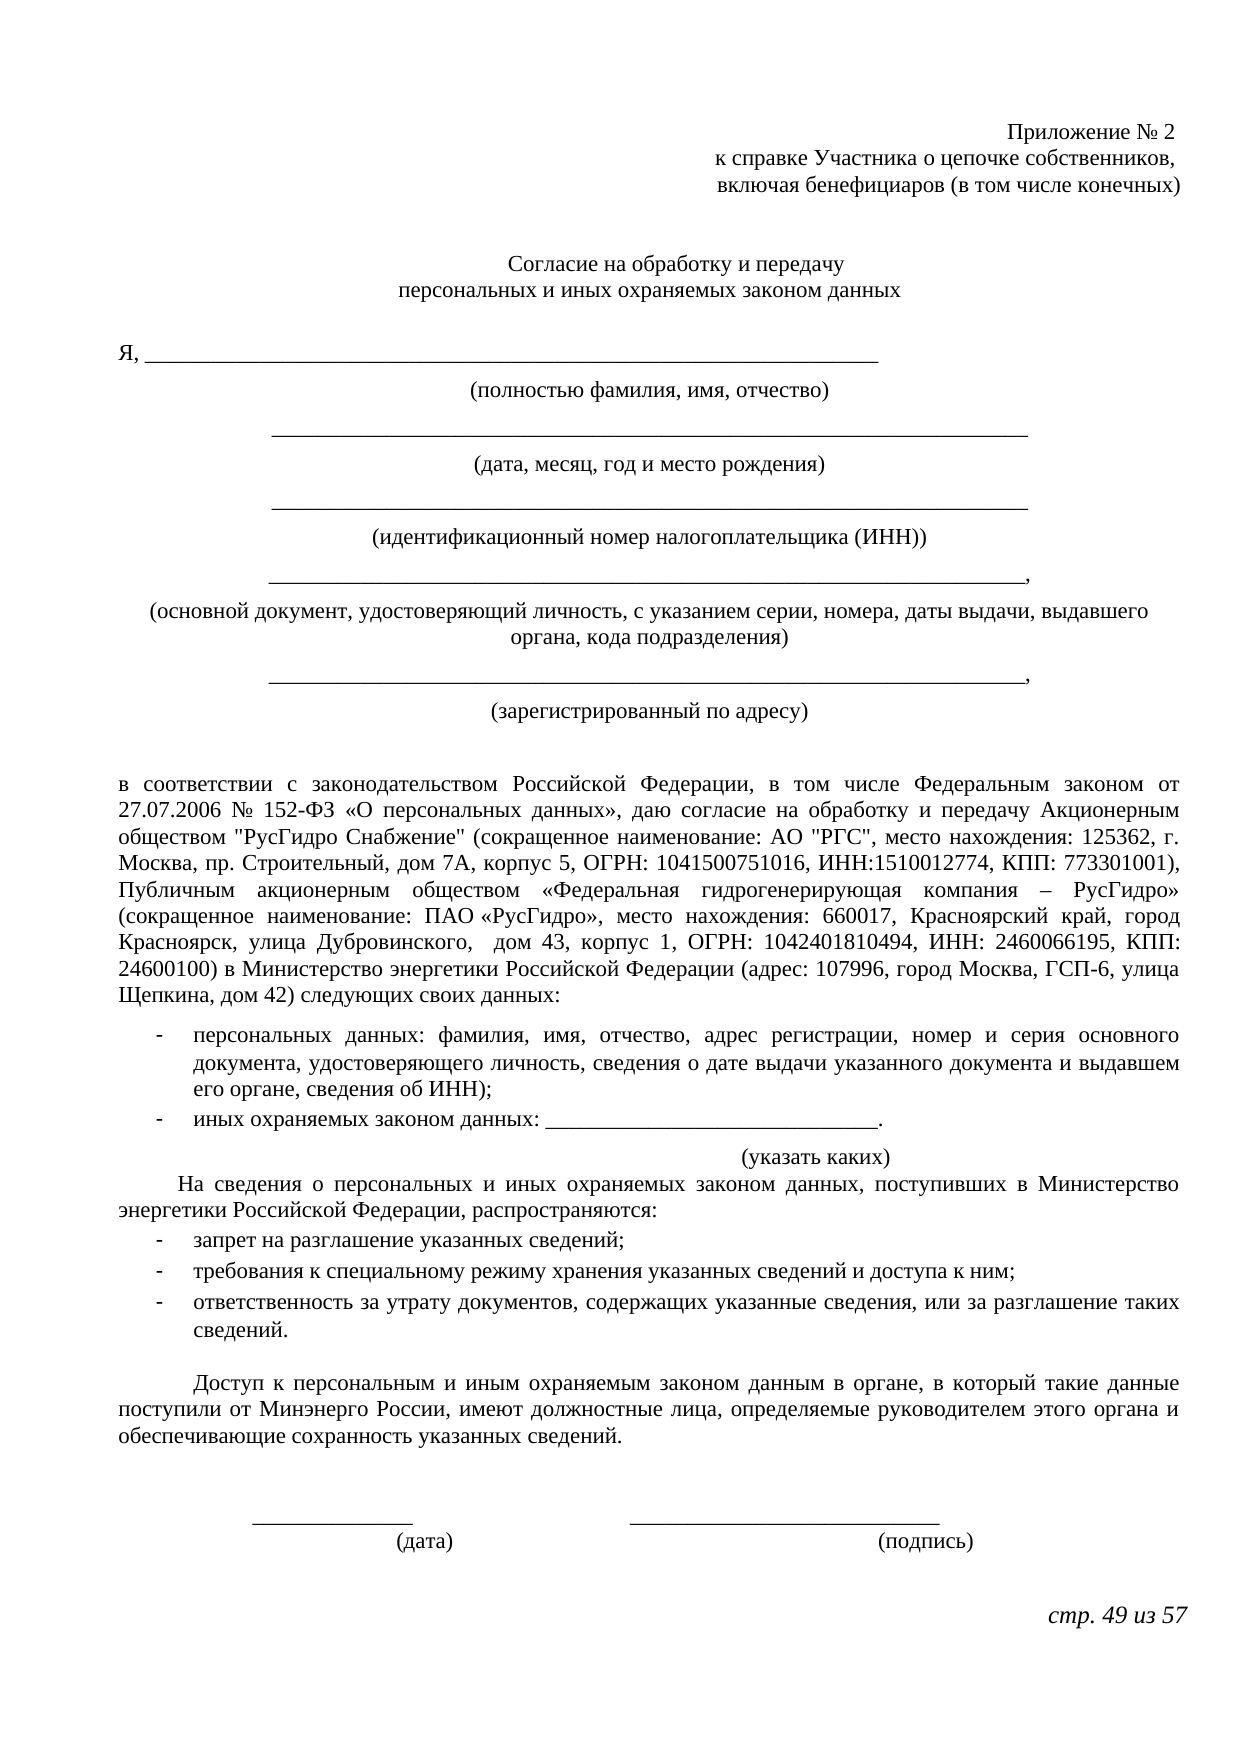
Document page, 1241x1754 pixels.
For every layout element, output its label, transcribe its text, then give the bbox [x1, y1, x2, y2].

text Доступ к персональным и иным охраняемым законом данным в органе, в который такие данные поступили от Минэнерго России, имеют должностные лица, определяемые руководителем этого органа и обеспечивающие сохранность указанных сведений. [118, 1369, 1181, 1448]
list требования к специальному режиму хранения указанных сведений и доступа к ним; [156, 1254, 1181, 1285]
text ______________ ___________________________ [193, 1501, 1181, 1527]
text Согласие на обработку и передачу персональных и иных охраняемых законом данных [118, 250, 1181, 303]
text Я, ________________________________________________________________ [118, 339, 1181, 366]
text (указать каких) [118, 1143, 1181, 1170]
text (полностью фамилия, имя, отчество) [118, 376, 1181, 402]
text На сведения о персональных и иных охраняемых законом данных, поступивших в Министерство энергетики Российской Федерации, распространяются: [118, 1170, 1181, 1222]
text в соответствии с законодательством Российской Федерации, в том числе Федеральным законом от 27.07.2006 № 152-ФЗ «О персональных данных», даю согласие на обработку и передачу Акционерным обществом "РусГидро Снабжение" (сокращенное наименование: АО "РГС", место нахождения: 125362, г. Москва, пр. Строительный, дом 7А, корпус 5, ОГРН: 1041500751016, ИНН:1510012774, КПП: 773301001), Публичным акционерным обществом «Федеральная гидрогенерирующая компания – РусГидро» (сокращенное наименование: ПАО «РусГидро», место нахождения: 660017, Красноярский край, город Красноярск, улица Дубровинского, дом 43, корпус 1, ОГРН: 1042401810494, ИНН: 2460066195, КПП: 24600100) в Министерство энергетики Российской Федерации (адрес: 107996, город Москва, ГСП-6, улица Щепкина, дом 42) следующих своих данных: [118, 770, 1181, 1007]
text __________________________________________________________________, [118, 560, 1181, 586]
list персональных данных: фамилия, имя, отчество, адрес регистрации, номер и серия основного документа, удостоверяющего личность, сведения о дате выдачи указанного документа и выдавшем его органе, сведения об ИНН); [156, 1018, 1181, 1102]
list ответственность за утрату документов, содержащих указанные сведения, или за разглашение таких сведений. [156, 1285, 1181, 1343]
list запрет на разглашение указанных сведений; [156, 1222, 1181, 1254]
text (дата, месяц, год и место рождения) [118, 450, 1181, 476]
text __________________________________________________________________ [118, 486, 1181, 513]
text __________________________________________________________________, [118, 660, 1181, 686]
text Приложение № 2 к справке Участника о цепочке собственников, включая бенефициаров (в том числе конечных) [118, 118, 1181, 197]
text __________________________________________________________________ [118, 413, 1181, 439]
text (дата) (подпись) [118, 1527, 1181, 1553]
text (основной документ, удостоверяющий личность, с указанием серии, номера, даты выдачи, выдавшего органа, кода подразделения) [118, 597, 1181, 649]
text (зарегистрированный по адресу) [118, 697, 1181, 723]
list иных охраняемых законом данных: _____________________________. [156, 1102, 1181, 1133]
text (идентификационный номер налогоплательщика (ИНН)) [118, 523, 1181, 549]
